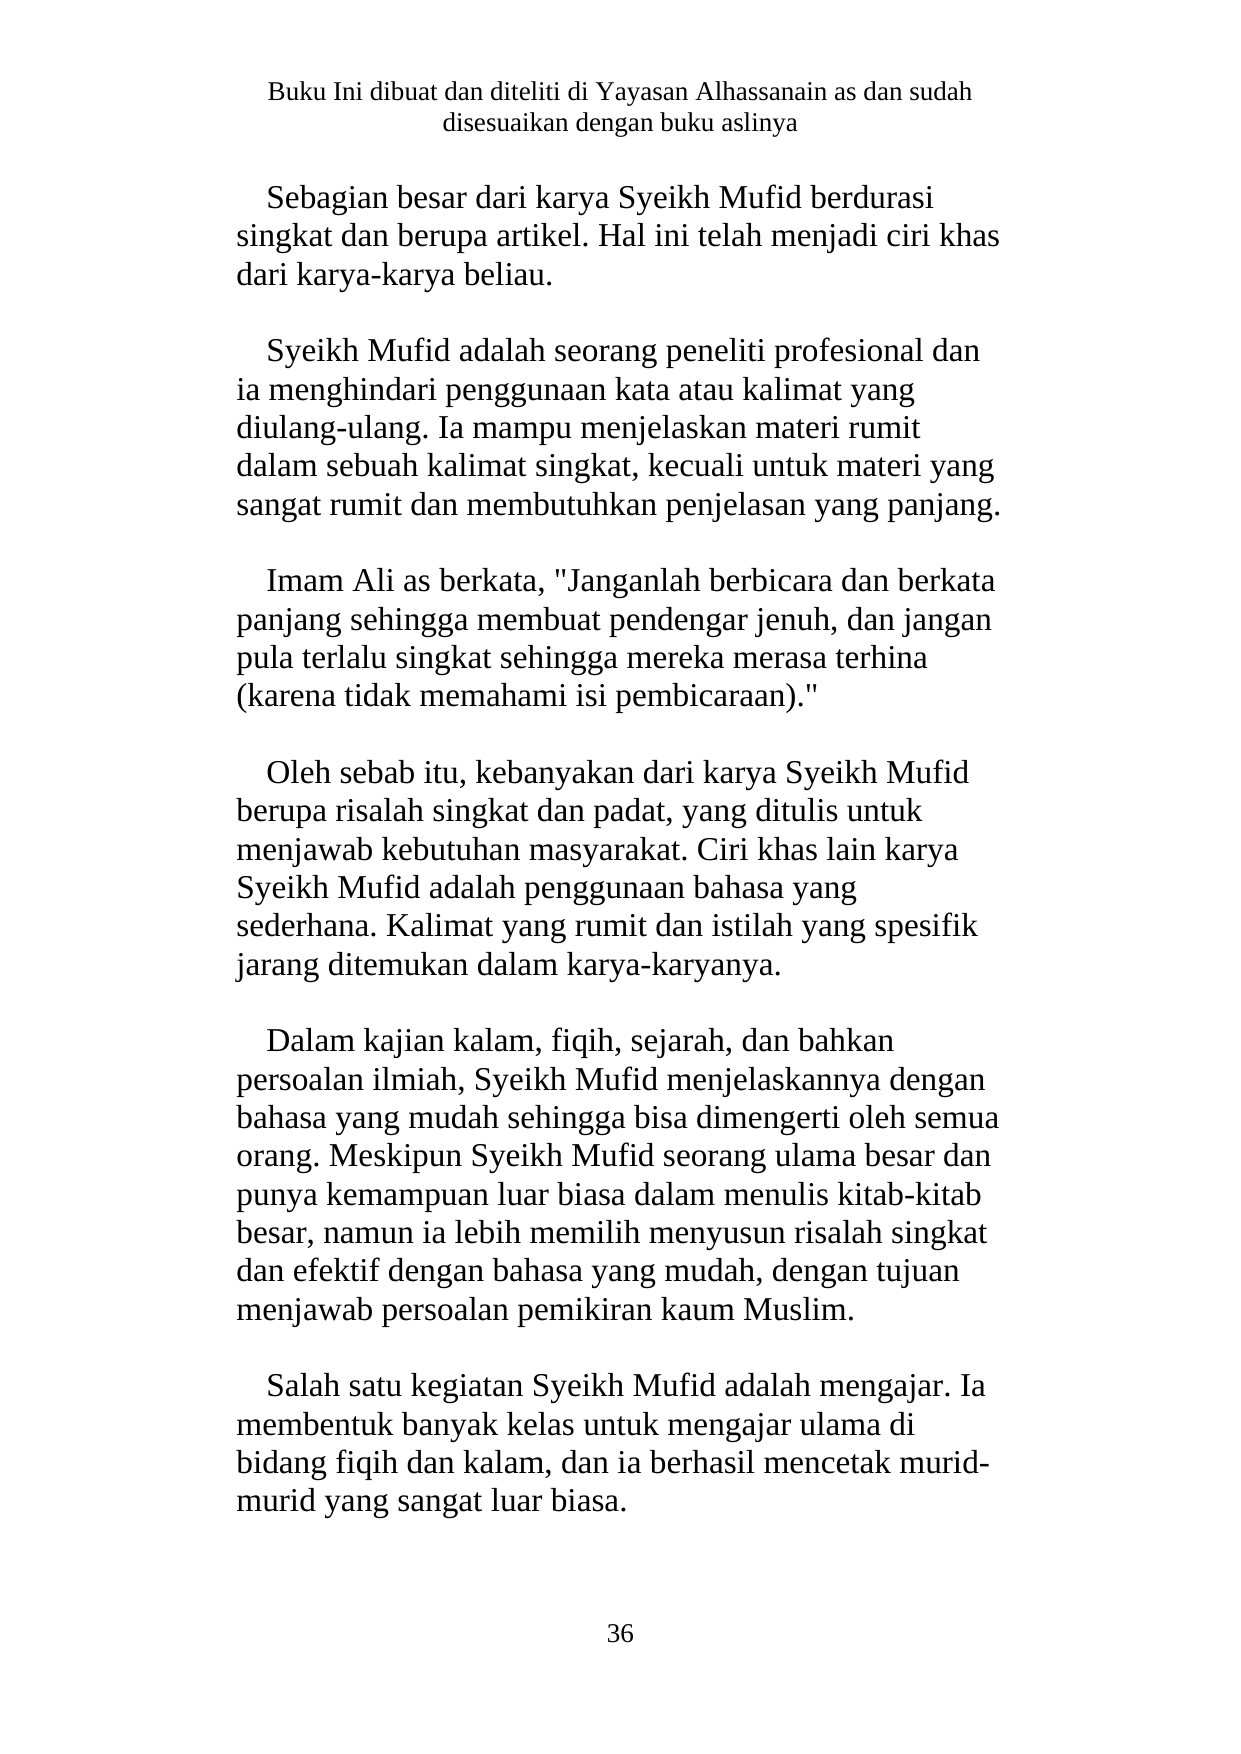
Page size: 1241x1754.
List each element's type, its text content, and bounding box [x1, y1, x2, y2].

text Salah satu kegiatan Syeikh Mufid adalah mengajar. Ia membentuk banyak kelas untuk mengajar ulama di bidang fiqih dan kalam, dan ia berhasil mencetak murid-murid yang sangat luar biasa. [236, 1366, 1004, 1519]
text Oleh sebab itu, kebanyakan dari karya Syeikh Mufid berupa risalah singkat dan padat, yang ditulis untuk menjawab kebutuhan masyarakat. Ciri khas lain karya Syeikh Mufid adalah penggunaan bahasa yang sederhana. Kalimat yang rumit dan istilah yang spesifik jarang ditemukan dalam karya-karyanya. [236, 752, 1004, 982]
text Imam Ali as berkata, "Janganlah berbicara dan berkata panjang sehingga membuat pendengar jenuh, dan jangan pula terlalu singkat sehingga mereka merasa terhina (karena tidak memahami isi pembicaraan)." [236, 561, 1004, 714]
text Syeikh Mufid adalah seorang peneliti profesional dan ia menghindari penggunaan kata atau kalimat yang diulang-ulang. Ia mampu menjelaskan materi rumit dalam sebuah kalimat singkat, kecuali untuk materi yang sangat rumit dan membutuhkan penjelasan yang panjang. [236, 331, 1004, 522]
text Sebagian besar dari karya Syeikh Mufid berdurasi singkat dan berupa artikel. Hal ini telah menjadi ciri khas dari karya-karya beliau. [236, 177, 1004, 292]
text Dalam kajian kalam, fiqih, sejarah, dan bahkan persoalan ilmiah, Syeikh Mufid menjelaskannya dengan bahasa yang mudah sehingga bisa dimengerti oleh semua orang. Meskipun Syeikh Mufid seorang ulama besar dan punya kemampuan luar biasa dalam menulis kitab-kitab besar, namun ia lebih memilih menyusun risalah singkat dan efektif dengan bahasa yang mudah, dengan tujuan menjawab persoalan pemikiran kaum Muslim. [236, 1021, 1004, 1327]
